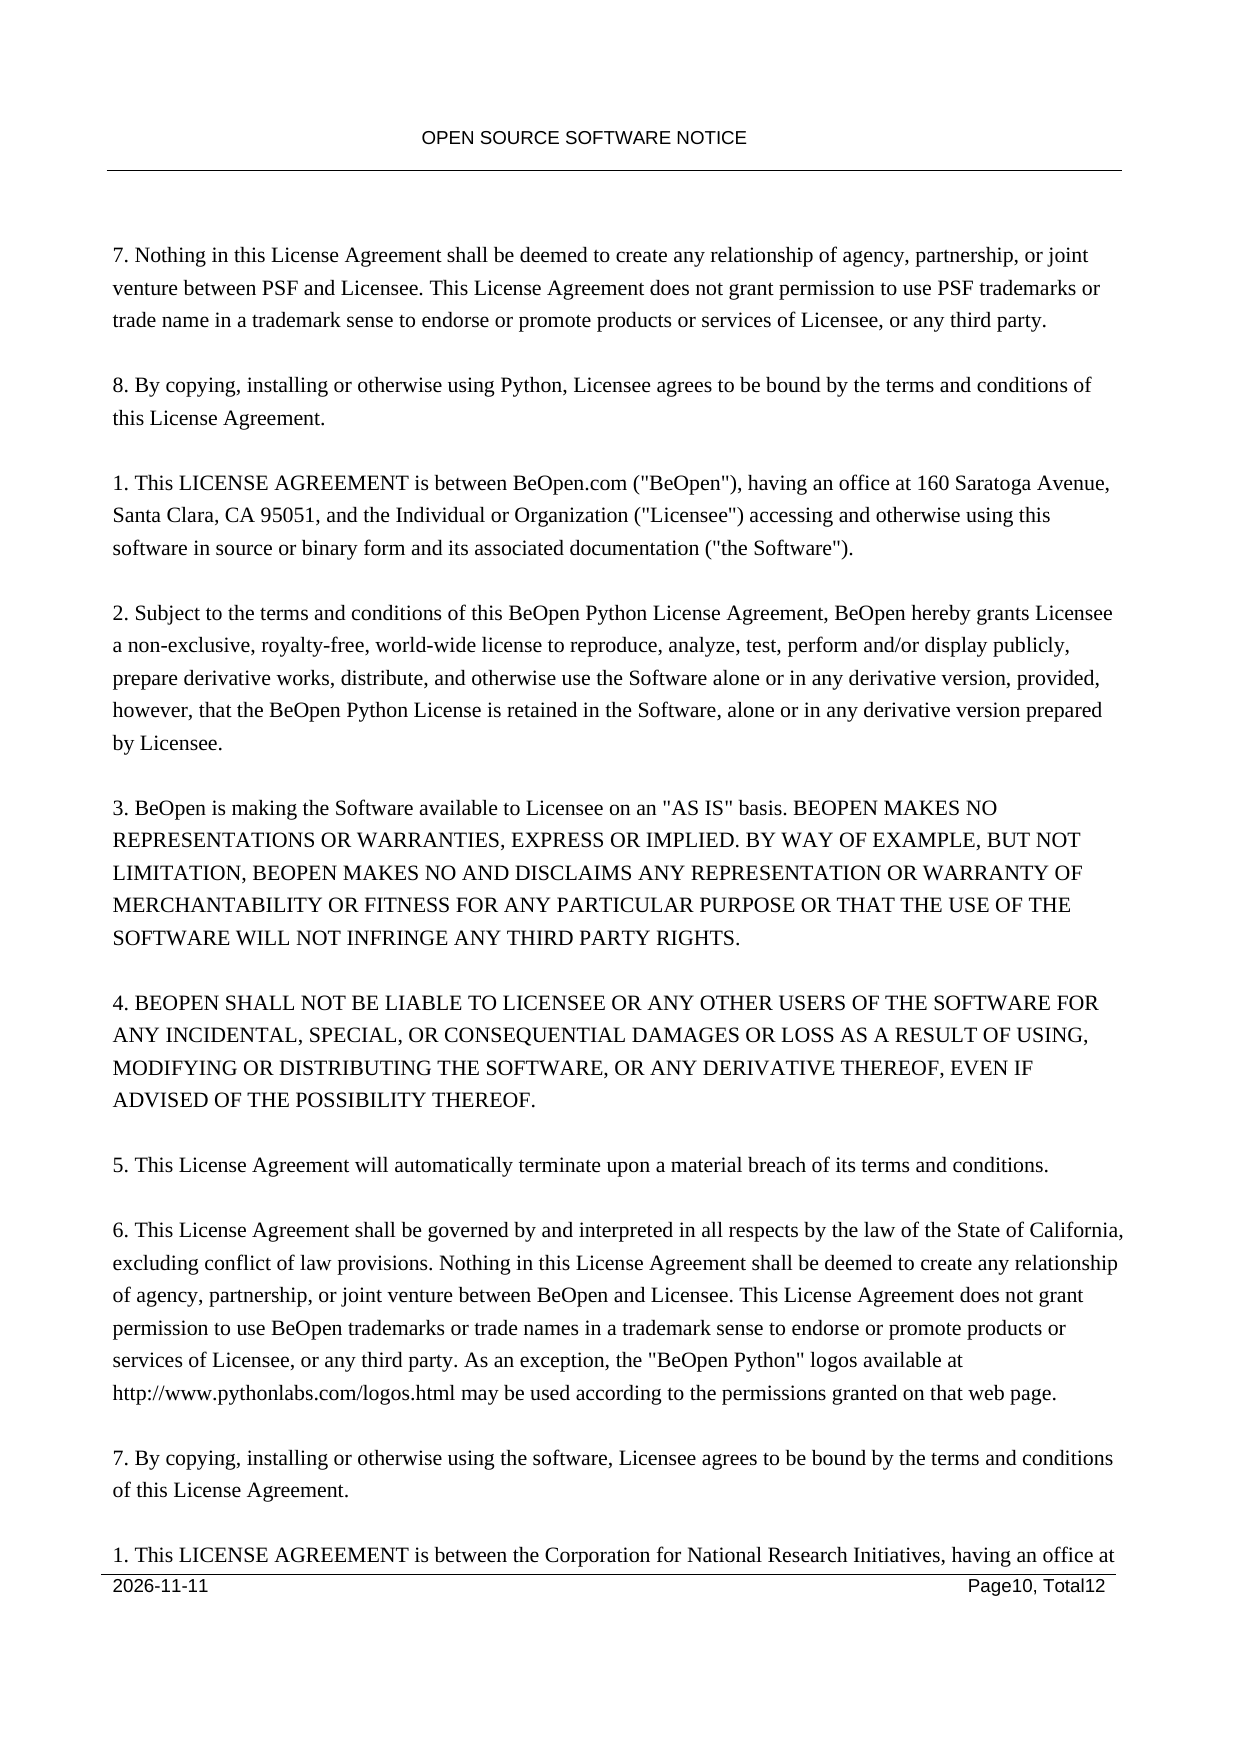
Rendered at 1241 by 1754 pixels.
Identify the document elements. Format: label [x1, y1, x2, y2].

text [112, 206, 1128, 1571]
